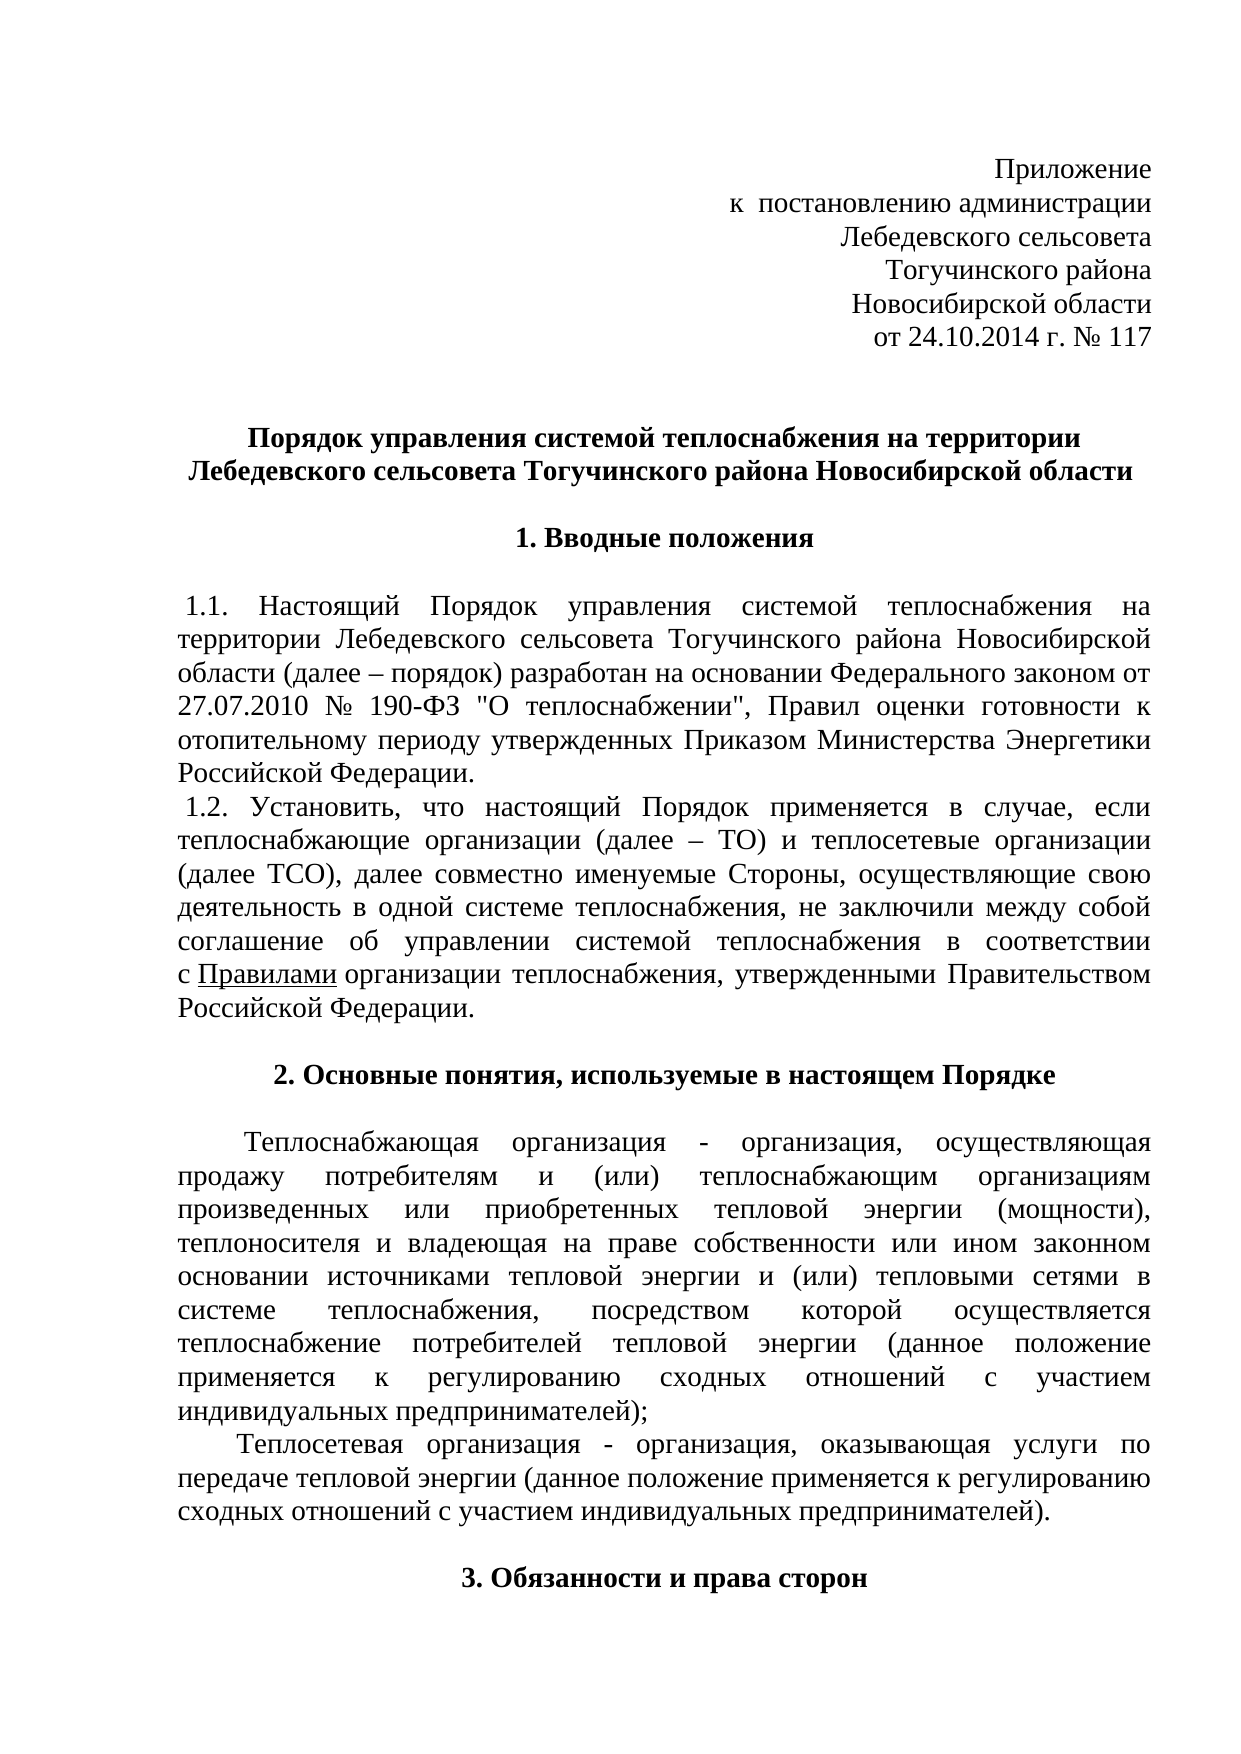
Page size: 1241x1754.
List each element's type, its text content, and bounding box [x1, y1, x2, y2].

text 3. Обязанности и права сторон [177, 1560, 1152, 1594]
text Лебедевского сельсовета [177, 219, 1152, 252]
text Порядок управления системой теплоснабжения на территории Лебедевского сельсовета Тогучинского района Новосибирской области [177, 420, 1152, 487]
text 1.1. Настоящий Порядок управления системой теплоснабжения на территории Лебедевского сельсовета Тогучинского района Новосибирской области (далее – порядок) разработан на основании Федерального законом от 27.07.2010 № 190-ФЗ "О теплоснабжении", Правил оценки готовности к отопительному периоду утвержденных Приказом Министерства Энергетики Российской Федерации. [177, 588, 1152, 789]
text 1.2. Установить, что настоящий Порядок применяется в случае, если теплоснабжающие организации (далее – ТО) и теплосетевые организации (далее ТСО), далее совместно именуемые Стороны, осуществляющие свою деятельность в одной системе теплоснабжения, не заключили между собой соглашение об управлении системой теплоснабжения в соответствии с Правилами организации теплоснабжения, утвержденными Правительством Российской Федерации. [177, 789, 1152, 1024]
text Приложение [177, 152, 1152, 185]
text Новосибирской области [177, 286, 1152, 319]
text 1. Вводные положения [177, 521, 1152, 554]
text к постановлению администрации [177, 185, 1152, 219]
text Теплосетевая организация - организация, оказывающая услуги по передаче тепловой энергии (данное положение применяется к регулированию сходных отношений с участием индивидуальных предпринимателей). [177, 1426, 1152, 1527]
text Тогучинского района [177, 252, 1152, 286]
text Теплоснабжающая организация - организация, осуществляющая продажу потребителям и (или) теплоснабжающим организациям произведенных или приобретенных тепловой энергии (мощности), теплоносителя и владеющая на праве собственности или ином законном основании источниками тепловой энергии и (или) тепловыми сетями в системе теплоснабжения, посредством которой осуществляется теплоснабжение потребителей тепловой энергии (данное положение применяется к регулированию сходных отношений с участием индивидуальных предпринимателей); [177, 1124, 1152, 1426]
text от 24.10.2014 г. № 117 [177, 319, 1152, 353]
text 2. Основные понятия, используемые в настоящем Порядке [177, 1057, 1152, 1091]
